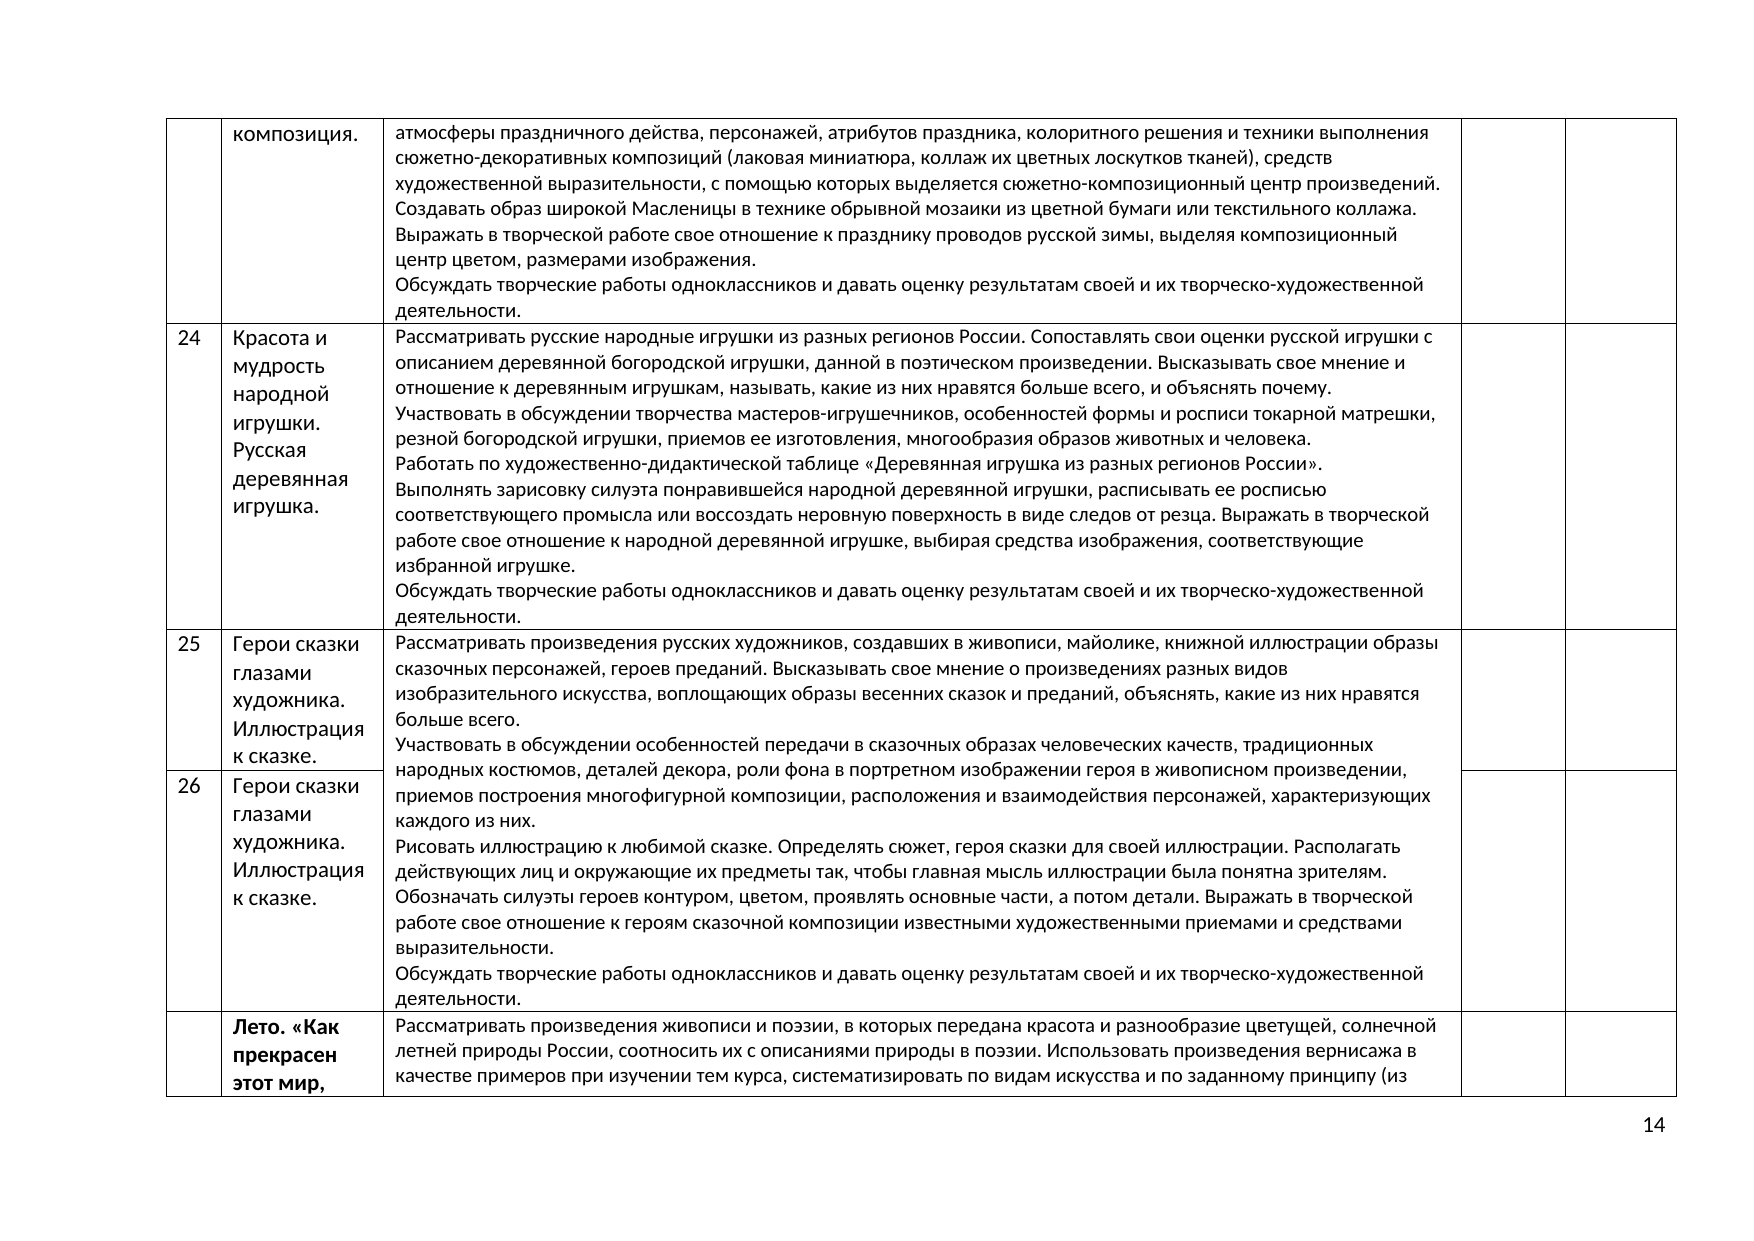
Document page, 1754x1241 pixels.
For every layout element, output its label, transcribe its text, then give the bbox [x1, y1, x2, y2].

table_cell [1462, 324, 1565, 628]
table_cell [1566, 119, 1676, 322]
table_cell 23 [167, 119, 221, 322]
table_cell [222, 119, 383, 322]
table_cell 26 [167, 771, 221, 1011]
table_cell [384, 119, 1461, 322]
table_cell Герои сказки глазами художника. Иллюстрация к сказке. [222, 630, 383, 770]
table_cell [167, 1012, 221, 1096]
table_cell [1462, 119, 1565, 322]
table_cell [1566, 1012, 1676, 1096]
table_cell Герои сказки глазами художника. Иллюстрация к сказке. [222, 771, 383, 1011]
table_cell 24 [167, 324, 221, 628]
table_cell Рассматривать произведения русских художников, создавших в живописи, майолике, книжной иллюстрации образы сказочных персонажей, героев преданий. Высказывать свое мнение о произведениях разных видов изобразительного искусства, воплощающих образы весенних сказок и преданий, объяснять, какие из них нравятся больше всего. Участвовать в обсуждении особенностей передачи в сказочных образах человеческих качеств, традиционных народных костюмов, деталей декора, роли фона в портретном изображении героя в живописном произведении, приемов построения многофигурной композиции, расположения и взаимодействия персонажей, характеризующих каждого из них. Рисовать иллюстрацию к любимой сказке. Определять сюжет, героя сказки для своей иллюстрации. Располагать действующих лиц и окружающие их предметы так, чтобы главная мысль иллюстрации была понятна зрителям. Обозначать силуэты героев контуром, цветом, проявлять основные части, а потом детали. Выражать в творческой работе свое отношение к героям сказочной композиции известными художественными приемами и средствами выразительности. Обсуждать творческие работы одноклассников и давать оценку результатам своей и их творческо-художественной деятельности. [384, 630, 1461, 1011]
table_cell Красота и мудрость народной игрушки. Русская деревянная игрушка. [222, 324, 383, 628]
table_cell [1462, 630, 1565, 770]
table_cell Рассматривать русские народные игрушки из разных регионов России. Сопоставлять свои оценки русской игрушки с описанием деревянной богородской игрушки, данной в поэтическом произведении. Высказывать свое мнение и отношение к деревянным игрушкам, называть, какие из них нравятся больше всего, и объяснять почему. Участвовать в обсуждении творчества мастеров-игрушечников, особенностей формы и росписи токарной матрешки, резной богородской игрушки, приемов ее изготовления, многообразия образов животных и человека. Работать по художественно-дидактической таблице «Деревянная игрушка из разных регионов России». Выполнять зарисовку силуэта понравившейся народной деревянной игрушки, расписывать ее росписью соответствующего промысла или воссоздать неровную поверхность в виде следов от резца. Выражать в творческой работе свое отношение к народной деревянной игрушке, выбирая средства изображения, соответствующие избранной игрушке. Обсуждать творческие работы одноклассников и давать оценку результатам своей и их творческо-художественной деятельности. [384, 324, 1461, 628]
table_cell [1566, 630, 1676, 770]
table_cell [1462, 1012, 1565, 1096]
table_cell 25 [167, 630, 221, 770]
table_cell [1566, 324, 1676, 628]
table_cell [222, 1012, 383, 1096]
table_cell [384, 1012, 1461, 1096]
table_cell [1462, 771, 1565, 1011]
table_cell [1566, 771, 1676, 1011]
